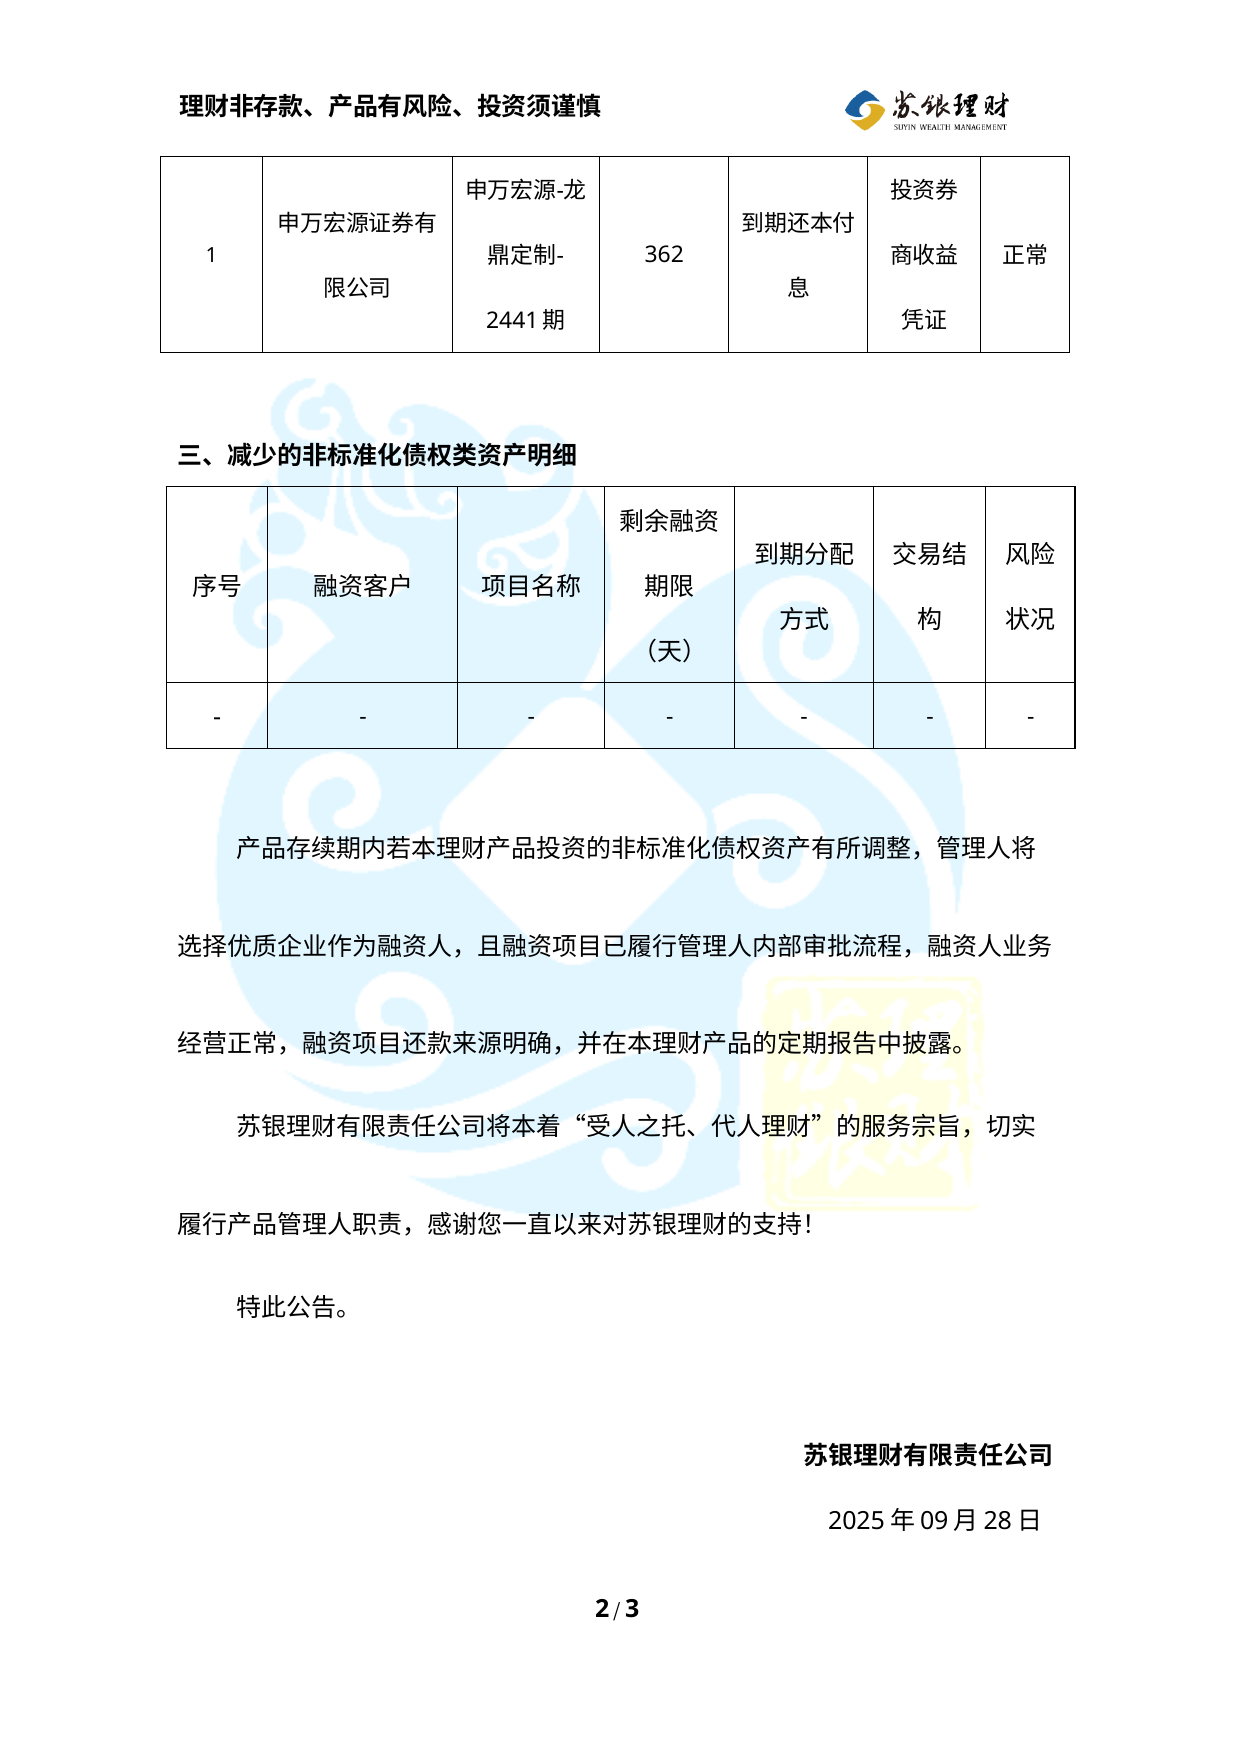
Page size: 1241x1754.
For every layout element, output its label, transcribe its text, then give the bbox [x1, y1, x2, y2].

text 产品存续期内若本理财产品投资的非标准化债权资产有所调整，管理人将选择优质企业作为融资人，且融资项目已履行管理人内部审批流程，融资人业务经营正常，融资项目还款来源明确，并在本理财产品的定期报告中披露。 [177, 814, 1053, 1074]
table_cell 申万宏源证券有限公司 [263, 157, 452, 352]
table_cell - [986, 683, 1074, 748]
table_cell - [268, 683, 457, 748]
table_cell 1 [161, 157, 262, 352]
text 苏银理财有限责任公司将本着“受人之托、代人理财”的服务宗旨，切实履行产品管理人职责，感谢您一直以来对苏银理财的支持！ [177, 1092, 1053, 1255]
table_header 项目名称 [458, 487, 604, 682]
table_header 序号 [167, 487, 267, 682]
table_cell - [735, 683, 873, 748]
table_header 融资客户 [268, 487, 457, 682]
table_cell 正常 [981, 157, 1069, 352]
text 2025年09月28日 [177, 1486, 1042, 1551]
subtitle 减少的非标准化债权类资产明细 [177, 421, 1053, 486]
picture [820, 72, 1039, 143]
table_cell - [874, 683, 985, 748]
table_cell - [458, 683, 604, 748]
table_cell 到期还本付息 [729, 157, 867, 352]
table_cell - [605, 683, 734, 748]
table_header 剩余融资期限（天） [605, 487, 734, 682]
text 苏银理财有限责任公司 [177, 1421, 1053, 1486]
table_cell 申万宏源-龙鼎定制-2441期 [453, 157, 599, 352]
text 特此公告。 [177, 1273, 1053, 1338]
table_header 到期分配方式 [735, 487, 873, 682]
table_cell - [167, 683, 267, 748]
table_header 风险状况 [986, 487, 1074, 682]
table_cell 362 [600, 157, 728, 352]
table_cell 投资券商收益凭证 [868, 157, 980, 352]
table_header 交易结构 [874, 487, 985, 682]
